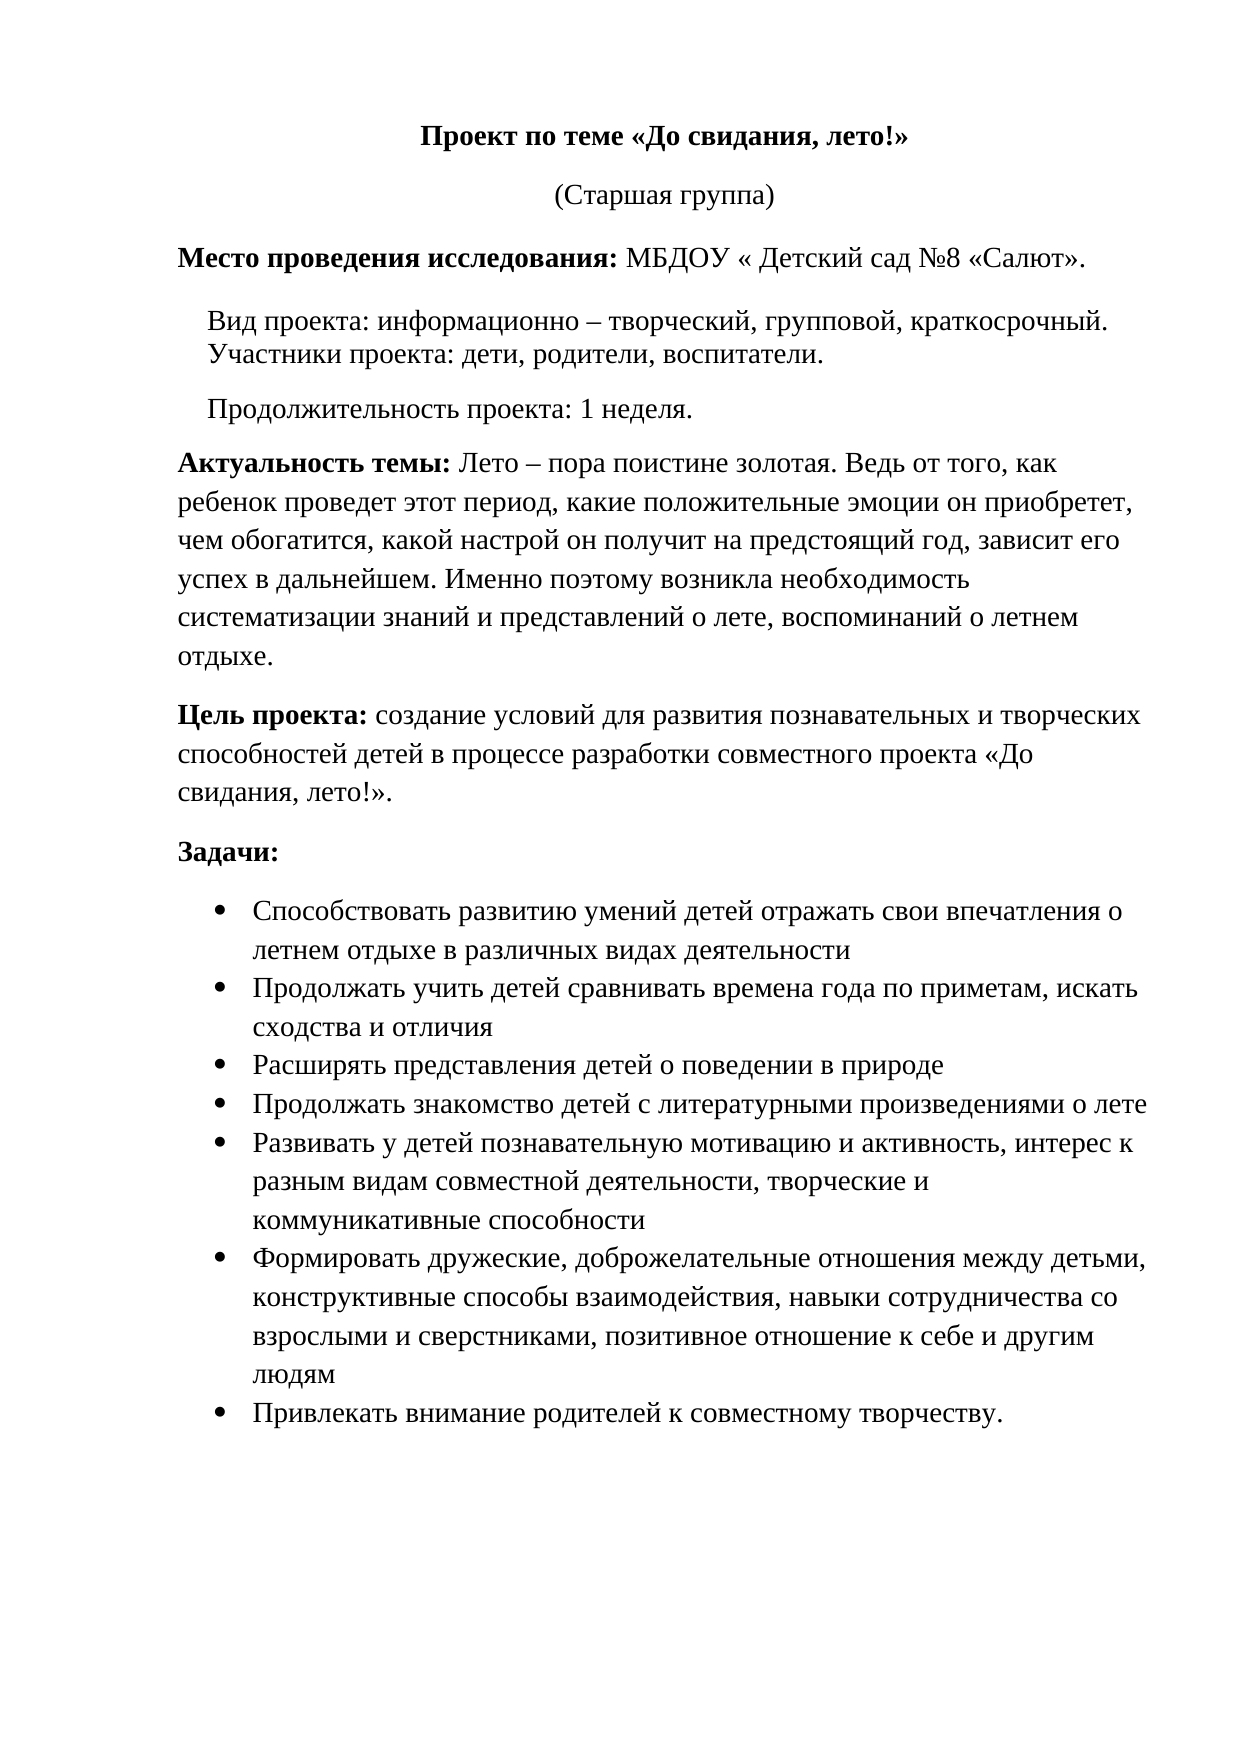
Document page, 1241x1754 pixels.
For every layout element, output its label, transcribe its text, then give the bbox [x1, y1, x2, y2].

list Продолжать знакомство детей с литературными произведениями о лете [215, 1086, 1152, 1120]
text Цель проекта: создание условий для развития познавательных и творческих способностей детей в процессе разработки совместного проекта «До свидания, лето!». [177, 697, 1152, 808]
list Расширять представления детей о поведении в природе [215, 1047, 1152, 1081]
text Актуальность темы: Лето – пора поистине золотая. Ведь от того, как ребенок проведет этот период, какие положительные эмоции он приобретет, чем обогатится, какой настрой он получит на предстоящий год, зависит его успех в дальнейшем. Именно поэтому возникла необходимость систематизации знаний и представлений о лете, воспоминаний о летнем отдыхе. [177, 445, 1152, 671]
text Вид проекта: информационно – творческий, групповой, краткосрочный. Участники проекта: дети, родители, воспитатели. [207, 303, 1152, 370]
list Способствовать развитию умений детей отражать свои впечатления о летнем отдыхе в различных видах деятельности [215, 893, 1152, 965]
text Место проведения исследования: МБДОУ « Детский сад №8 «Салют». [177, 240, 1148, 274]
list Продолжать учить детей сравнивать времена года по приметам, искать сходства и отличия [215, 970, 1152, 1042]
text Проект по теме «До свидания, лето!» [177, 118, 1152, 152]
text (Старшая группа) [177, 177, 1152, 211]
text Задачи: [177, 834, 1152, 867]
list Формировать дружеские, доброжелательные отношения между детьми, конструктивные способы взаимодействия, навыки сотрудничества со взрослыми и сверстниками, позитивное отношение к себе и другим людям [215, 1241, 1152, 1390]
list Привлекать внимание родителей к совместному творчеству. [215, 1395, 1152, 1428]
list Развивать у детей познавательную мотивацию и активность, интерес к разным видам совместной деятельности, творческие и коммуникативные способности [215, 1125, 1152, 1236]
text Продолжительность проекта: 1 неделя. [207, 391, 1152, 424]
